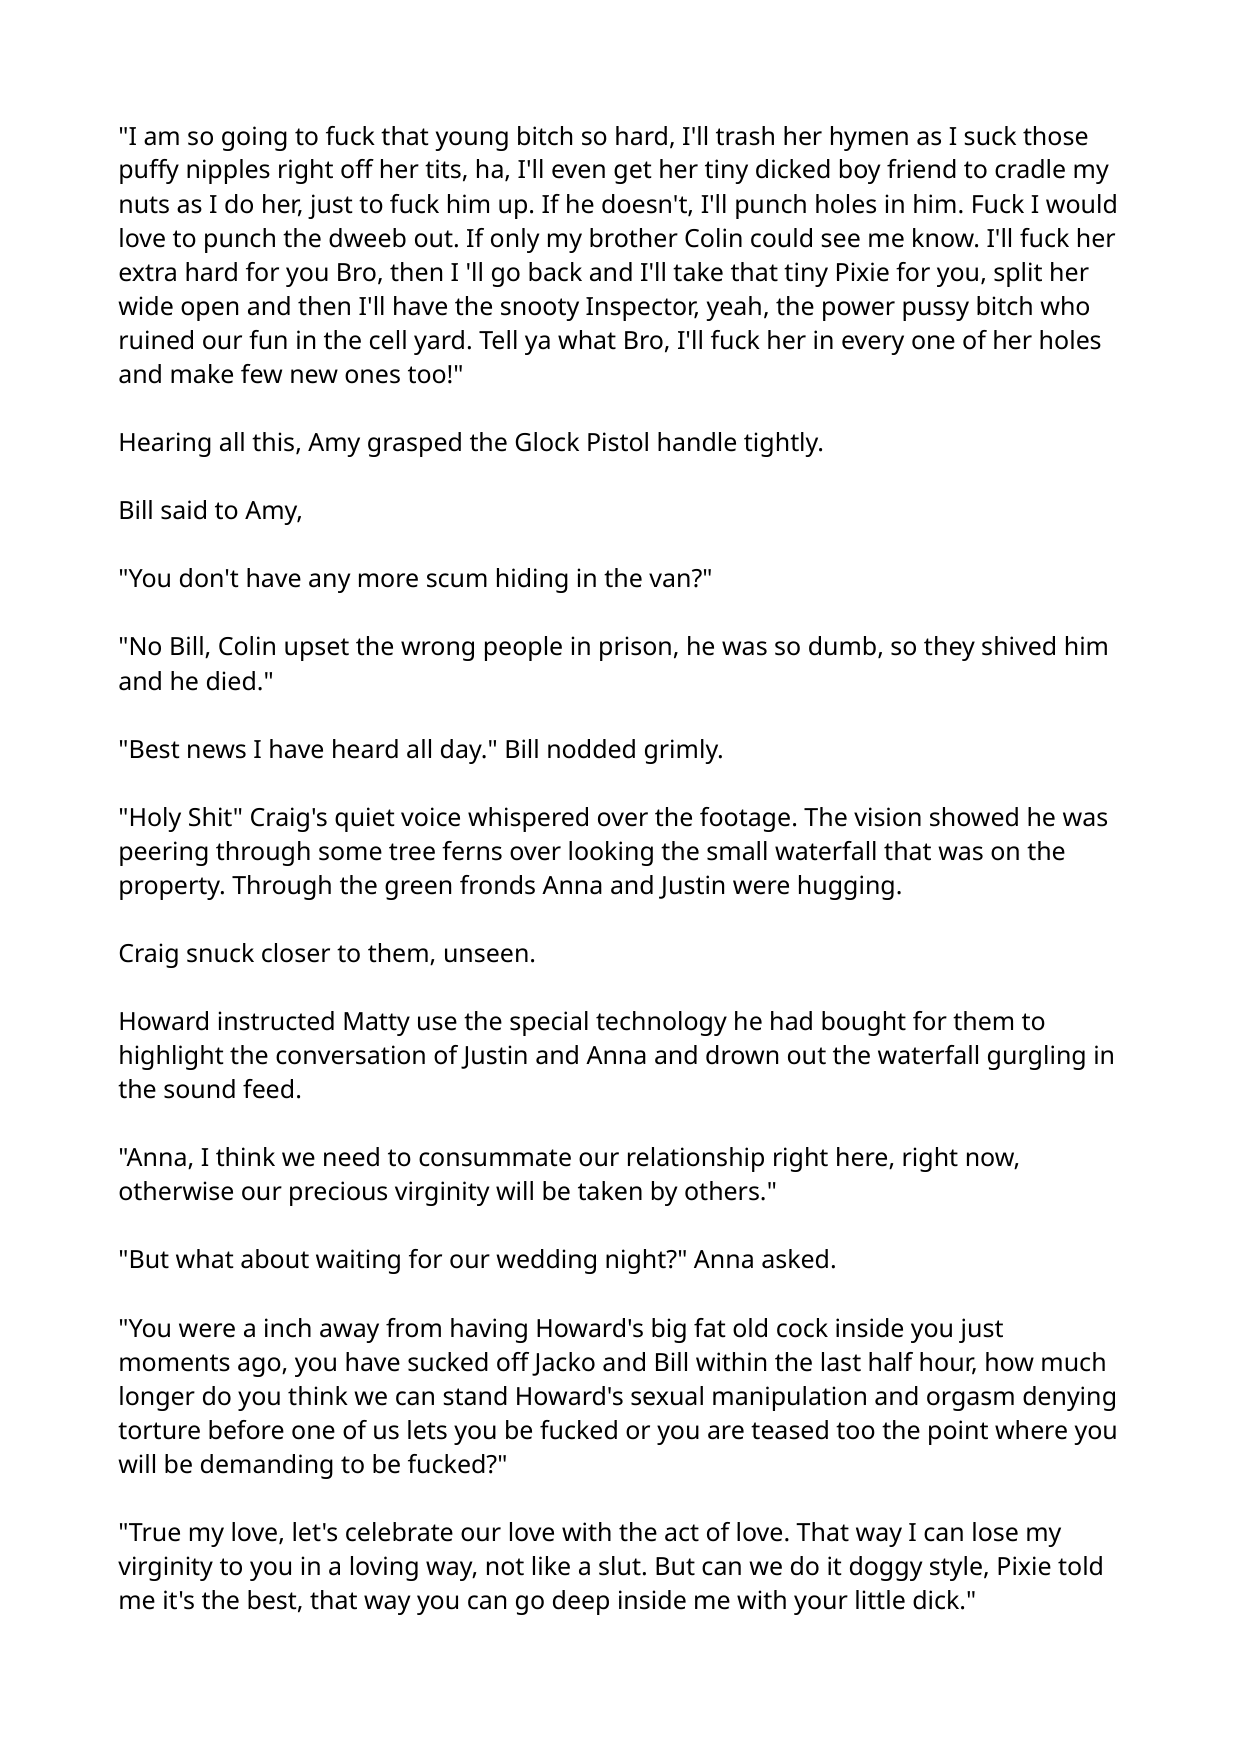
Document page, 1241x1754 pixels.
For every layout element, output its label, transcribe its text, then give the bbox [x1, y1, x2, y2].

text "Anna, I think we need to consummate our relationship right here, right now, otherwise our precious virginity will be taken by others." [118, 1140, 1122, 1208]
text "Holy Shit" Craig's quiet voice whispered over the footage. The vision showed he was peering through some tree ferns over looking the small waterfall that was on the property. Through the green fronds Anna and Justin were hugging. [118, 799, 1122, 902]
text Bill said to Amy, [118, 493, 1122, 527]
text Craig snuck closer to them, unseen. [118, 936, 1122, 970]
text "I am so going to fuck that young bitch so hard, I'll trash her hymen as I suck those puffy nipples right off her tits, ha, I'll even get her tiny dicked boy friend to cradle my nuts as I do her, just to fuck him up. If he doesn't, I'll punch holes in him. Fuck I would love to punch the dweeb out. If only my brother Colin could see me know. I'll fuck her extra hard for you Bro, then I 'll go back and I'll take that tiny Pixie for you, split her wide open and then I'll have the snooty Inspector, yeah, the power pussy bitch who ruined our fun in the cell yard. Tell ya what Bro, I'll fuck her in every one of her holes and make few new ones too!" [118, 118, 1122, 391]
text Howard instructed Matty use the special technology he had bought for them to highlight the conversation of Justin and Anna and drown out the waterfall gurgling in the sound feed. [118, 1004, 1122, 1106]
text "No Bill, Colin upset the wrong people in prison, he was so dumb, so they shived him and he died." [118, 629, 1122, 697]
text "True my love, let's celebrate our love with the act of love. That way I can lose my virginity to you in a loving way, not like a slut. But can we do it doggy style, Pixie told me it's the best, that way you can go deep inside me with your little dick." [118, 1515, 1122, 1617]
text "You were a inch away from having Howard's big fat old cock inside you just moments ago, you have sucked off Jacko and Bill within the last half hour, how much longer do you think we can stand Howard's sexual manipulation and orgasm denying torture before one of us lets you be fucked or you are teased too the point where you will be demanding to be fucked?" [118, 1310, 1122, 1481]
text "But what about waiting for our wedding night?" Anna asked. [118, 1242, 1122, 1276]
text "Best news I have heard all day." Bill nodded grimly. [118, 731, 1122, 765]
text Hearing all this, Amy grasped the Glock Pistol handle tightly. [118, 425, 1122, 459]
text "You don't have any more scum hiding in the van?" [118, 561, 1122, 595]
